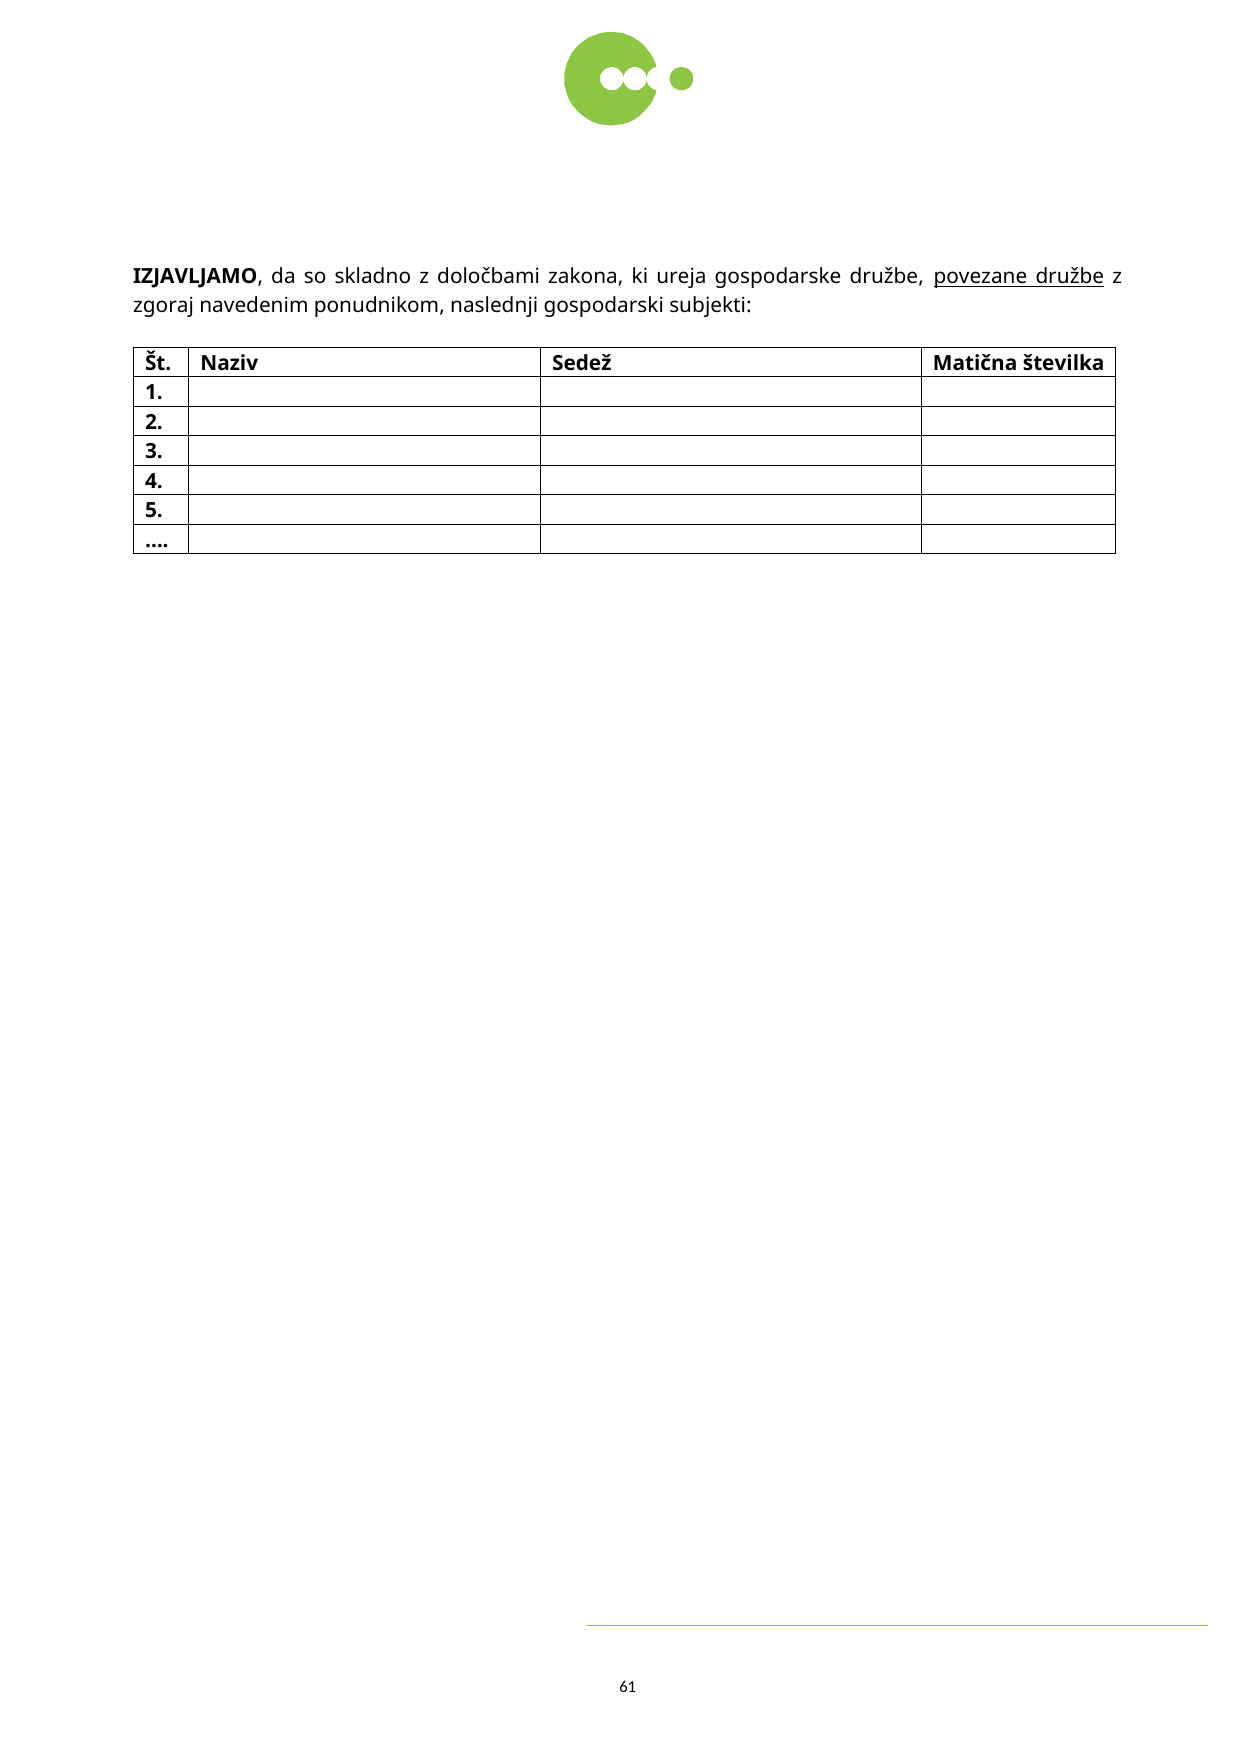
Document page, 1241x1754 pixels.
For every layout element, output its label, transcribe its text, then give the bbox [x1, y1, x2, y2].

table_cell [541, 377, 921, 406]
table_cell [922, 525, 1115, 553]
table_header Matična številka [922, 348, 1115, 376]
table_header Sedež [541, 348, 921, 376]
table_header Naziv [189, 348, 540, 376]
table_cell [922, 495, 1115, 524]
table_cell [922, 466, 1115, 494]
table_cell [922, 377, 1115, 406]
table_cell [541, 466, 921, 494]
table_cell 4. [134, 466, 188, 494]
table_cell [189, 525, 540, 553]
table_header Št. [134, 348, 188, 376]
text IZJAVLJAMO, da so skladno z določbami zakona, ki ureja gospodarske družbe, povezane družbe z zgoraj navedenim ponudnikom, naslednji gospodarski subjekti: [133, 261, 1122, 318]
table_cell [189, 466, 540, 494]
table_cell 2. [134, 407, 188, 435]
table_cell 5. [134, 495, 188, 524]
table_cell [189, 495, 540, 524]
table_cell [541, 495, 921, 524]
table_cell [541, 407, 921, 435]
table_cell [189, 436, 540, 465]
table_cell [189, 377, 540, 406]
table_cell …. [134, 525, 188, 553]
table_cell 3. [134, 436, 188, 465]
table_cell [922, 407, 1115, 435]
table_cell [541, 436, 921, 465]
table_cell [189, 407, 540, 435]
table_cell 1. [134, 377, 188, 406]
table_cell [541, 525, 921, 553]
table_cell [922, 436, 1115, 465]
